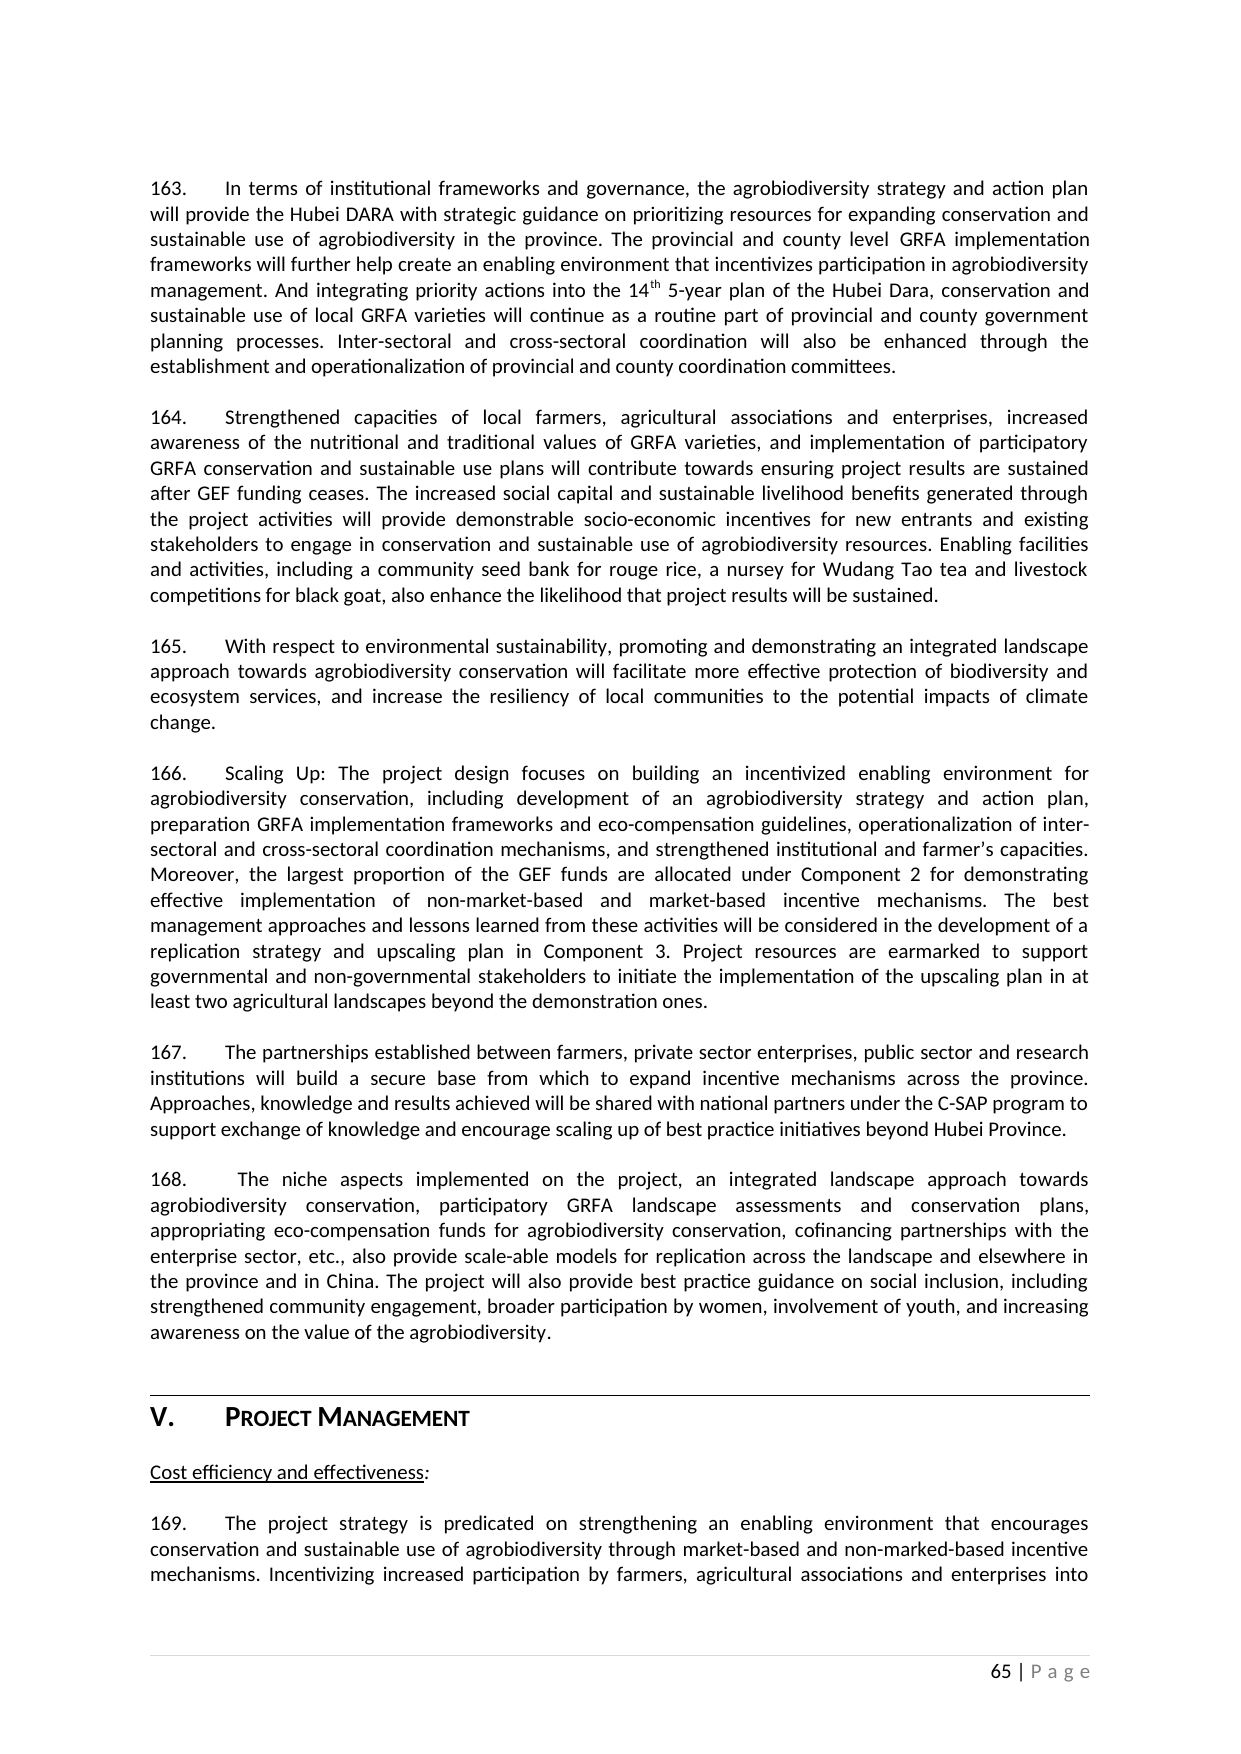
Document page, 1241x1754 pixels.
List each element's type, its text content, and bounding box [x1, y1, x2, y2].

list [150, 1510, 1090, 1587]
list Cost efficiency and effectiveness: [150, 1459, 1090, 1485]
list Scaling Up: The project design focuses on building an incentivized enabling environment for agrobiodiversity conservation, including development of an agrobiodiversity strategy and action plan, preparation GRFA implementation frameworks and eco-compensation guidelines, operationalization of inter-sectoral and cross-sectoral coordination mechanisms, and strengthened institutional and farmer’s capacities. Moreover, the largest proportion of the GEF funds are allocated under Component 2 for demonstrating effective implementation of non-market-based and market-based incentive mechanisms. The best management approaches and lessons learned from these activities will be considered in the development of a replication strategy and upscaling plan in Component 3. Project resources are earmarked to support governmental and non-governmental stakeholders to initiate the implementation of the upscaling plan in at least two agricultural landscapes beyond the demonstration ones. [150, 760, 1090, 1014]
list In terms of institutional frameworks and governance, the agrobiodiversity strategy and action plan will provide the Hubei DARA with strategic guidance on prioritizing resources for expanding conservation and sustainable use of agrobiodiversity in the province. The provincial and county level GRFA implementation frameworks will further help create an enabling environment that incentivizes participation in agrobiodiversity management. And integrating priority actions into the 14th 5-year plan of the Hubei Dara, conservation and sustainable use of local GRFA varieties will continue as a routine part of provincial and county government planning processes. Inter-sectoral and cross-sectoral coordination will also be enhanced through the establishment and operationalization of provincial and county coordination committees. [150, 175, 1090, 379]
subtitle Project Management [150, 1396, 1090, 1434]
list Strengthened capacities of local farmers, agricultural associations and enterprises, increased awareness of the nutritional and traditional values of GRFA varieties, and implementation of participatory GRFA conservation and sustainable use plans will contribute towards ensuring project results are sustained after GEF funding ceases. The increased social capital and sustainable livelihood benefits generated through the project activities will provide demonstrable socio-economic incentives for new entrants and existing stakeholders to engage in conservation and sustainable use of agrobiodiversity resources. Enabling facilities and activities, including a community seed bank for rouge rice, a nursey for Wudang Tao tea and livestock competitions for black goat, also enhance the likelihood that project results will be sustained. [150, 404, 1090, 607]
list The partnerships established between farmers, private sector enterprises, public sector and research institutions will build a secure base from which to expand incentive mechanisms across the province. Approaches, knowledge and results achieved will be shared with national partners under the C-SAP program to support exchange of knowledge and encourage scaling up of best practice initiatives beyond Hubei Province. [150, 1039, 1090, 1141]
list The niche aspects implemented on the project, an integrated landscape approach towards agrobiodiversity conservation, participatory GRFA landscape assessments and conservation plans, appropriating eco-compensation funds for agrobiodiversity conservation, cofinancing partnerships with the enterprise sector, etc., also provide scale-able models for replication across the landscape and elsewhere in the province and in China. The project will also provide best practice guidance on social inclusion, including strengthened community engagement, broader participation by women, involvement of youth, and increasing awareness on the value of the agrobiodiversity. [150, 1167, 1090, 1344]
list With respect to environmental sustainability, promoting and demonstrating an integrated landscape approach towards agrobiodiversity conservation will facilitate more effective protection of biodiversity and ecosystem services, and increase the resiliency of local communities to the potential impacts of climate change. [150, 633, 1090, 734]
